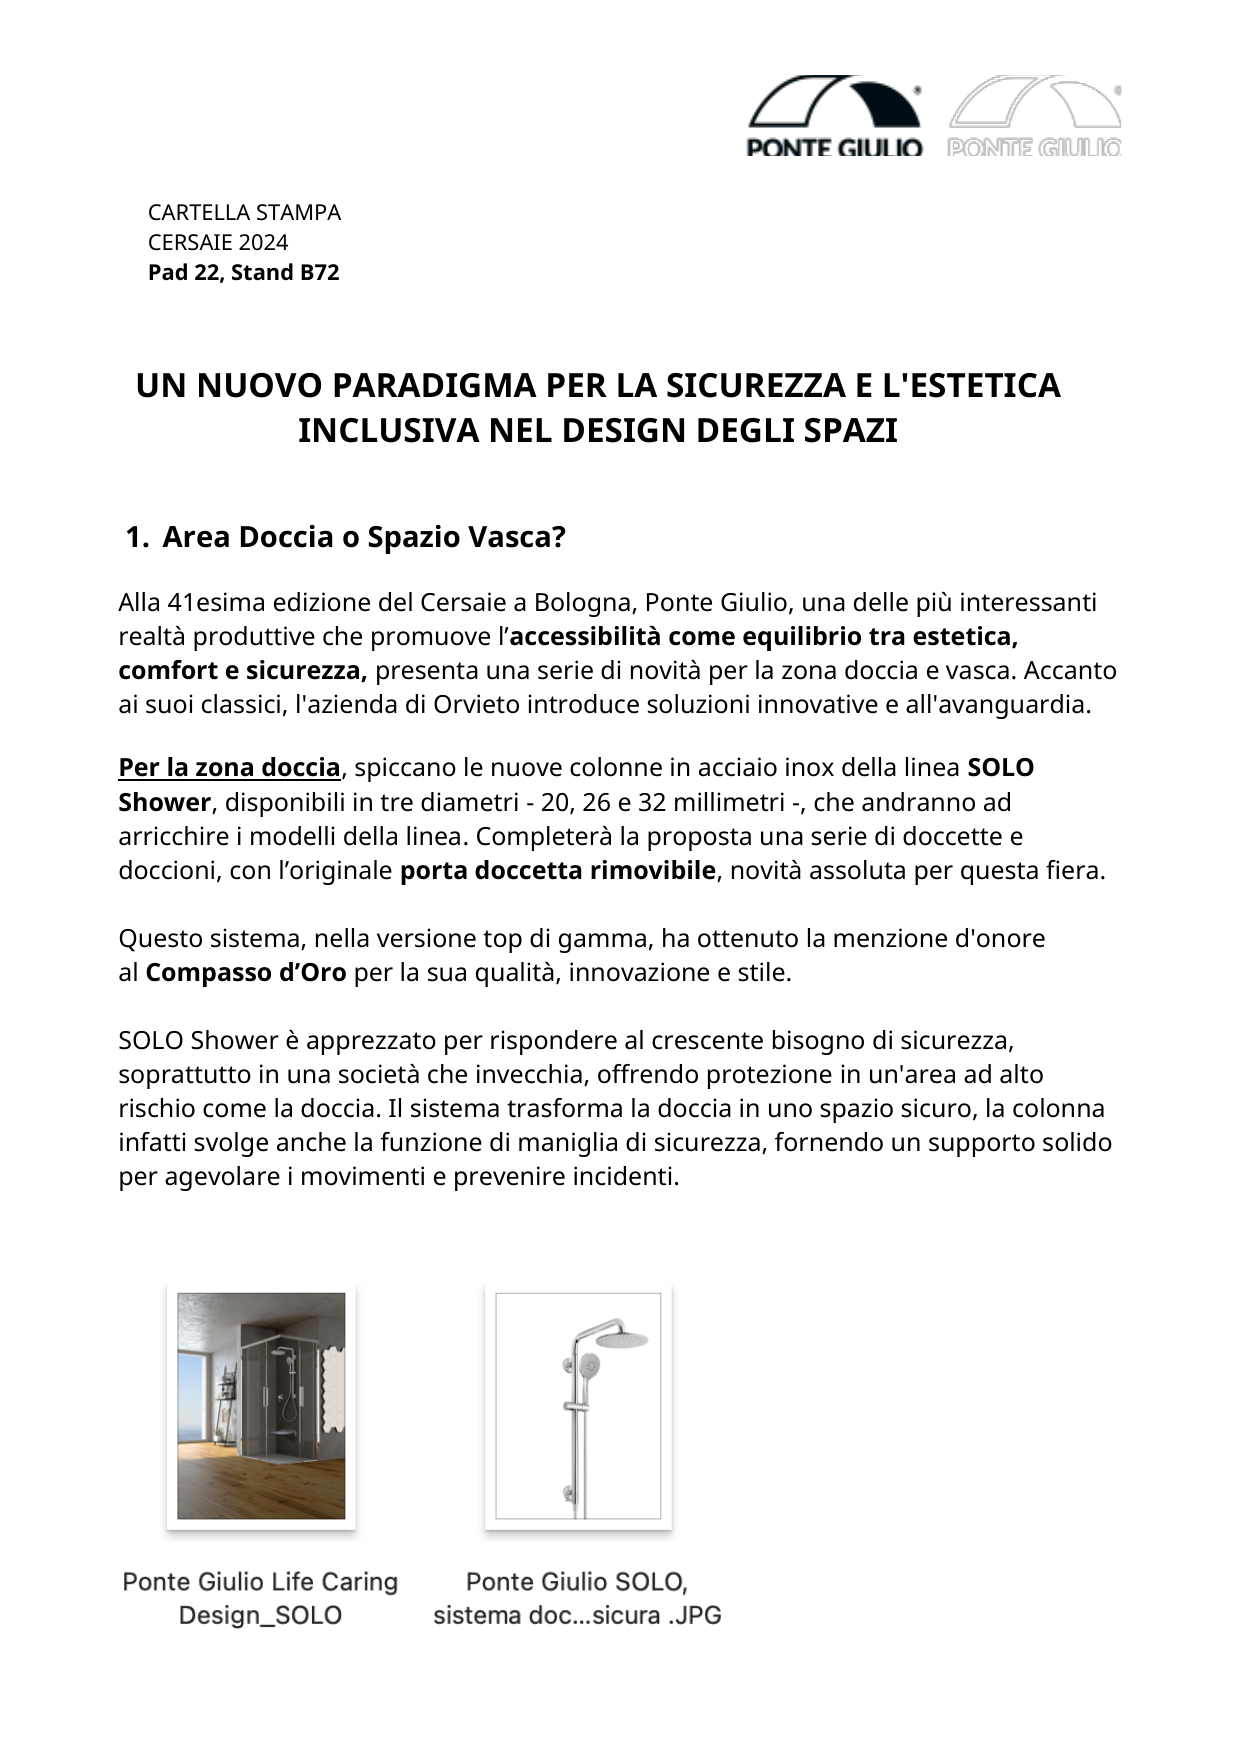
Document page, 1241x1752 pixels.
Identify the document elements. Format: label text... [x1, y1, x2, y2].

text CERSAIE 2024 [148, 227, 1078, 257]
text Alla 41esima edizione del Cersaie a Bologna, Ponte Giulio, una delle più interessanti realtà produttive che promuove l’accessibilità come equilibrio tra estetica, comfort e sicurezza, presenta una serie di novità per la zona doccia e vasca. Accanto ai suoi classici, l'azienda di Orvieto introduce soluzioni innovative e all'avanguardia. [118, 585, 1122, 721]
picture [118, 1250, 750, 1651]
text Pad 22, Stand B72 [148, 257, 1078, 287]
text SOLO Shower è apprezzato per rispondere al crescente bisogno di sicurezza, soprattutto in una società che invecchia, offrendo protezione in un'area ad alto rischio come la doccia. Il sistema trasforma la doccia in uno spazio sicuro, la colonna infatti svolge anche la funzione di maniglia di sicurezza, fornendo un supporto solido per agevolare i movimenti e prevenire incidenti. [118, 1023, 1122, 1193]
text Per la zona doccia, spiccano le nuove colonne in acciaio inox della linea SOLO Shower, disponibili in tre diametri - 20, 26 e 32 millimetri -, che andranno ad arricchire i modelli della linea. Completerà la proposta una serie di doccette e doccioni, con l’originale porta doccetta rimovibile, novità assoluta per questa fiera. [118, 750, 1122, 886]
text CARTELLA STAMPA [148, 197, 1078, 227]
text Questo sistema, nella versione top di gamma, ha ottenuto la menzione d'onore al Compasso d’Oro per la sua qualità, innovazione e stile. [118, 920, 1122, 988]
list Area Doccia o Spazio Vasca? [125, 516, 1122, 556]
text Un nuovo paradigma per la sicurezza e l'estetica inclusiva nel design degli spazi [118, 362, 1078, 453]
